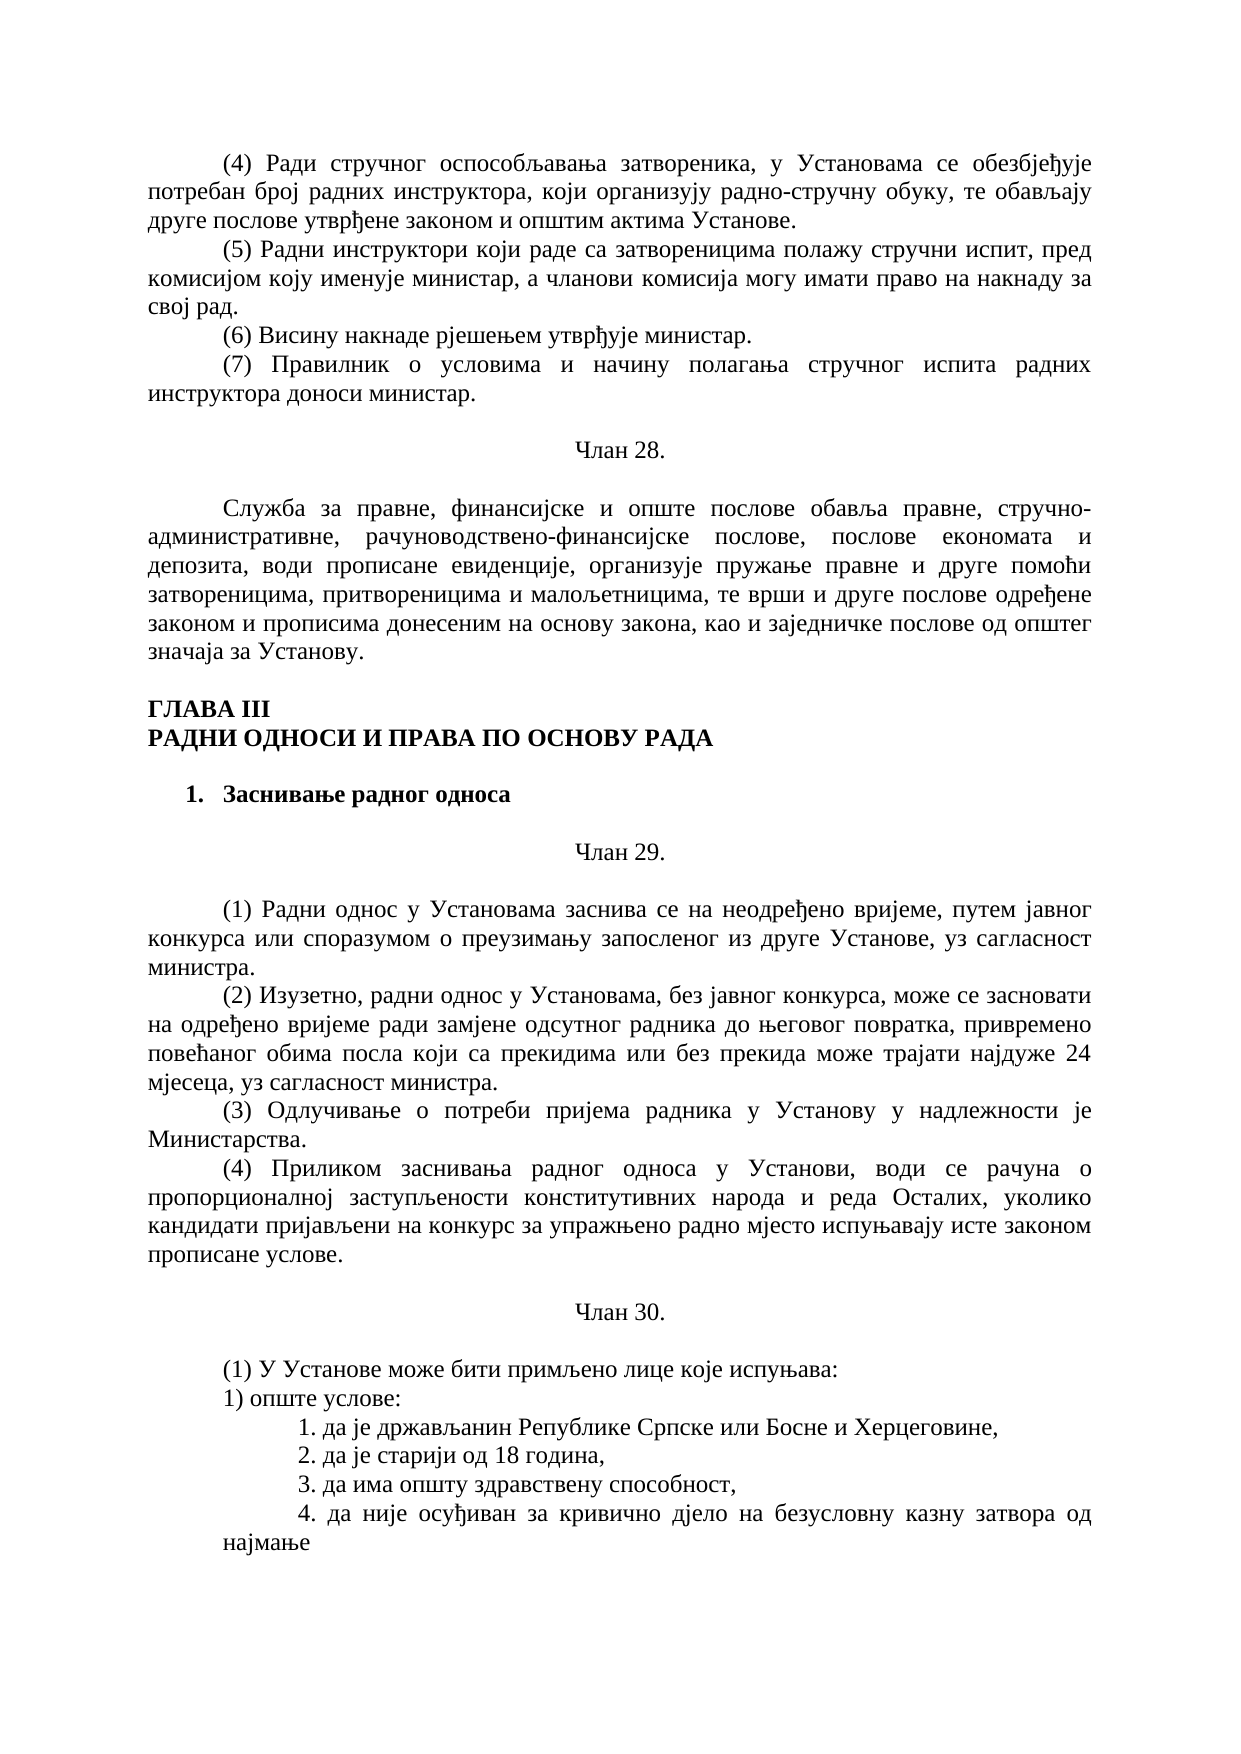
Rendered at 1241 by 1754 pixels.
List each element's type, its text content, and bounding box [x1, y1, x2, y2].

text Члан 28. [148, 435, 1093, 464]
text (6) Висину накнаде рјешењем утврђује министар. [148, 320, 1093, 349]
text Служба за правне, финансијске и опште послове обавља правне, стручно-административне, рачуноводствено-финансијске послове, послове економата и депозита, води прописане евиденције, организује пружање правне и друге помоћи затвореницима, притвореницима и малољетницима, те врши и друге послове одређене законом и прописима донесеним на основу закона, као и заједничке послове од општег значаја за Установу. [148, 493, 1093, 665]
text 1) опште услове: [223, 1383, 1093, 1412]
text (3) Одлучивање о потреби пријема радника у Установу у надлежности је Министарства. [148, 1096, 1093, 1153]
list Заснивање радног односа [185, 779, 1093, 808]
text Члан 29. [148, 837, 1093, 866]
text 1. да је држављанин Републике Српске или Босне и Херцеговине, [223, 1412, 1093, 1441]
text ГЛАВА III [148, 694, 1093, 723]
text 2. да је старији од 18 година, [223, 1441, 1093, 1469]
text 3. да има општу здравствену способност, [223, 1469, 1093, 1498]
text Члан 30. [148, 1297, 1093, 1326]
text (4) Ради стручног оспособљавања затвореника, у Установама се обезбјеђује потребан број радних инструктора, који организују радно-стручну обуку, те обављају друге послове утврђене законом и општим актима Установе. [148, 148, 1093, 234]
text (4) Приликом заснивања радног односа у Установи, води се рачуна о пропорционалној заступљености конститутивних народа и реда Осталих, уколико кандидати пријављени на конкурс за упражњено радно мјесто испуњавају исте законом прописане услове. [148, 1153, 1093, 1268]
text (1) Радни однос у Установама заснива се на неодређено вријеме, путем јавног конкурса или споразумом о преузимању запосленог из друге Установе, уз сагласност министра. [148, 894, 1093, 981]
text (5) Радни инструктори који раде са затвореницима полажу стручни испит, пред комисијом коју именује министар, а чланови комисија могу имати право на накнаду за свој рад. [148, 234, 1093, 320]
text (1) У Установе може бити примљено лице које испуњава: [223, 1354, 1093, 1383]
text РАДНИ ОДНОСИ И ПРАВА ПО ОСНОВУ РАДА [148, 723, 1093, 751]
text (2) Изузетно, радни однос у Установама, без јавног конкурса, може се засновати на одређено вријеме ради замјене одсутног радника до његовог повратка, привремено повећаног обима посла који са прекидима или без прекида може трајати најдуже 24 мјесеца, уз сагласност министра. [148, 981, 1093, 1096]
text (7) Правилник о условима и начину полагања стручног испита радних инструктора доноси министар. [148, 349, 1093, 406]
text 4. да није осуђиван за кривично дјело на безусловну казну затвора од најмање [223, 1498, 1093, 1556]
